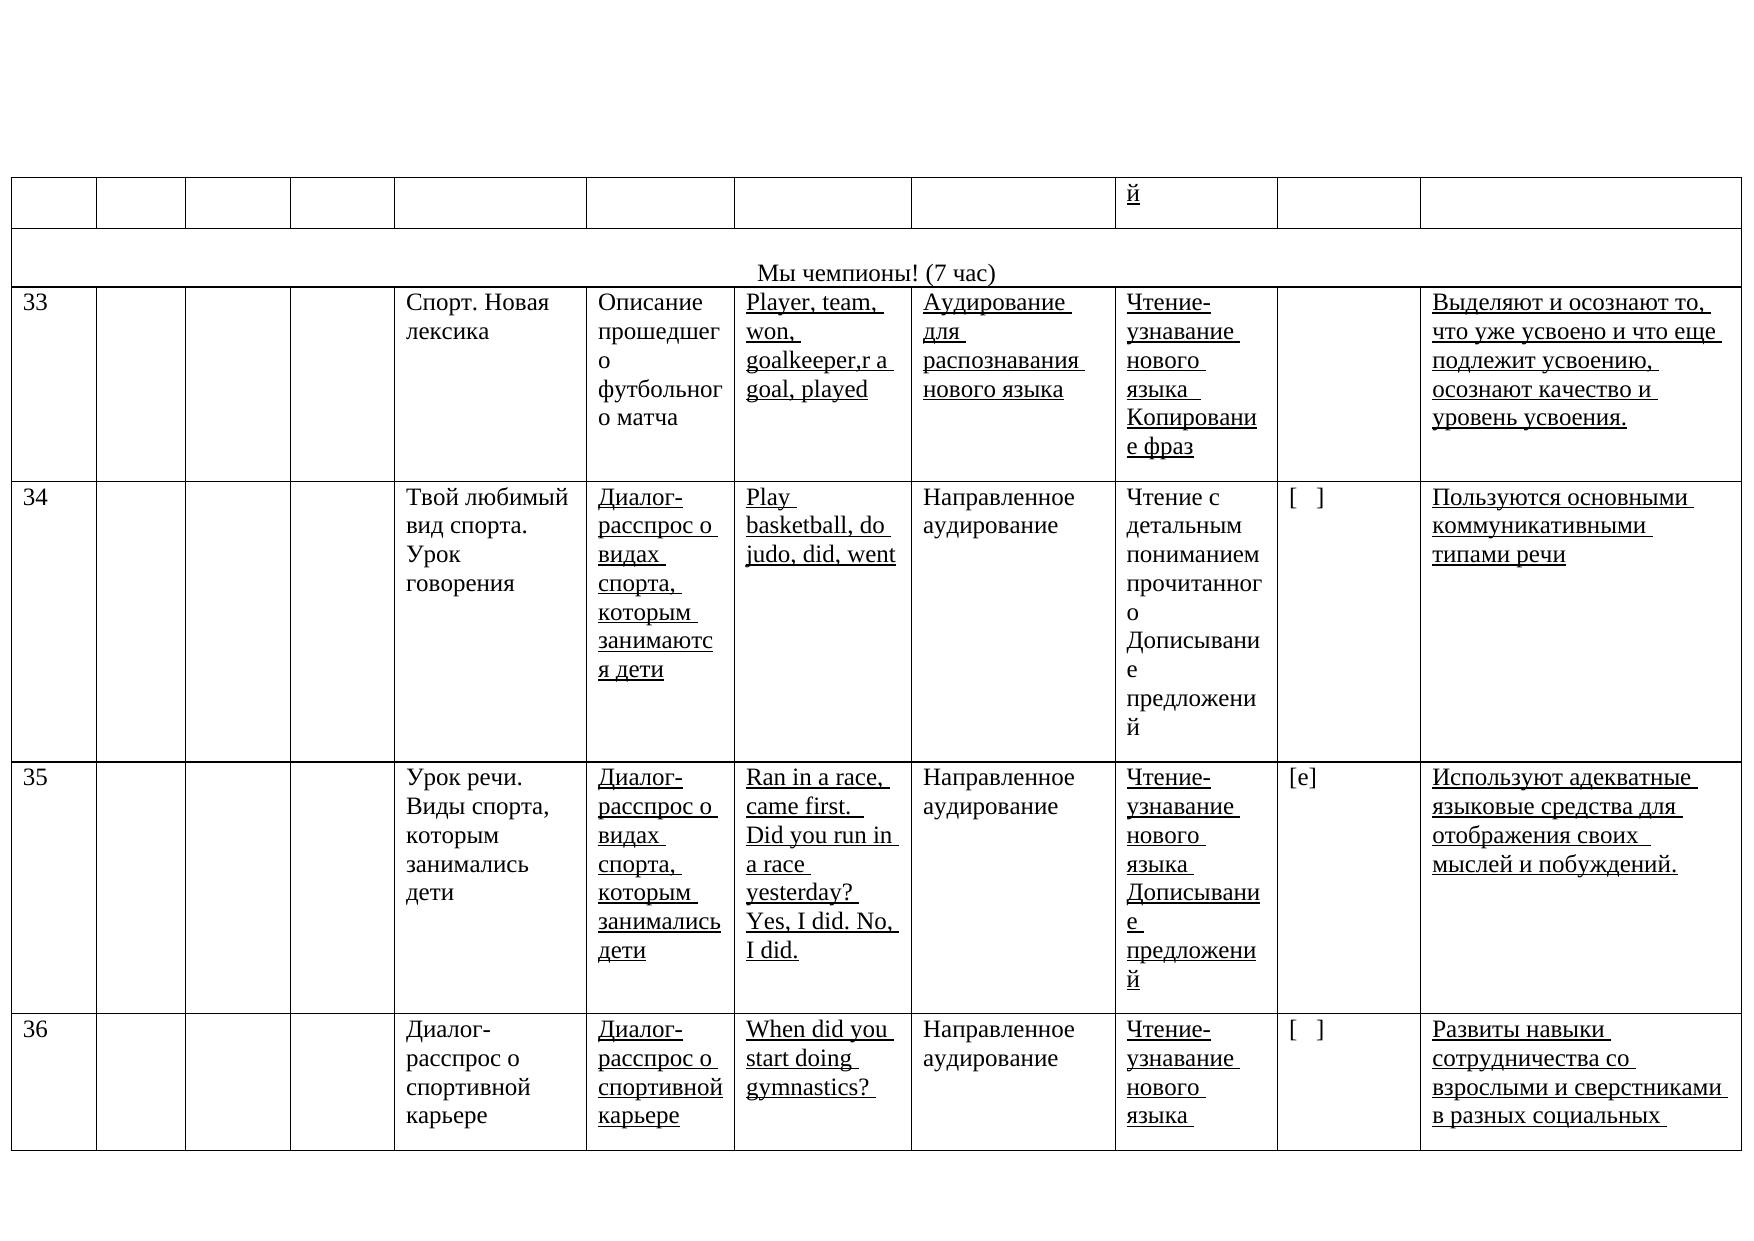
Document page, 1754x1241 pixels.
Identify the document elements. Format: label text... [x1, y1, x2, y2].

table_cell Ran in a race, came first. Did you run in a race yesterday? Yes, I did. No, I did. [735, 763, 911, 1013]
table_cell [e] [1278, 763, 1420, 1013]
table_cell Play basketball, do judo, did, went [735, 482, 911, 761]
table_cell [587, 1014, 734, 1150]
table_cell [186, 288, 290, 481]
table_cell Выделяют и осознают то, что уже усвоено и что еще подлежит усвоению, осознают качество и уровень усвоения. [1421, 288, 1741, 481]
table_cell Урок речи. Виды спорта, которым занимались дети [395, 763, 586, 1013]
table_cell Диалог-расспрос о видах спорта, которым занимались дети [587, 763, 734, 1013]
table_cell 32 [12, 178, 96, 228]
table_cell Диалог-расспрос о видах спорта, которым занимаются дети [587, 482, 734, 761]
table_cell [587, 178, 734, 228]
table_cell [186, 178, 290, 228]
table_cell [ ] [1278, 482, 1420, 761]
table_cell [97, 482, 185, 761]
table_cell [186, 763, 290, 1013]
table_cell [291, 288, 394, 481]
table_cell Чтение-узнавание нового языка Копирование фраз [1116, 288, 1277, 481]
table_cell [1116, 178, 1277, 228]
table_cell [291, 482, 394, 761]
table_cell 36 [12, 1014, 96, 1150]
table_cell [912, 178, 1115, 228]
table_cell 34 [12, 482, 96, 761]
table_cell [395, 1014, 586, 1150]
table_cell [1421, 1014, 1741, 1150]
table_cell Аудирование для распознавания нового языка [912, 288, 1115, 481]
table_cell [97, 288, 185, 481]
table_cell Направленное аудирование [912, 482, 1115, 761]
table_cell [735, 178, 911, 228]
table_cell [1278, 288, 1420, 481]
table_cell Твой любимый вид спорта. Урок говорения [395, 482, 586, 761]
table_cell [735, 1014, 911, 1150]
table_cell [186, 1014, 290, 1150]
table_cell [186, 482, 290, 761]
table_cell Чтение с детальным пониманием прочитанного Дописывание предложений [1116, 482, 1277, 761]
table_cell 33 [12, 288, 96, 481]
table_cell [1421, 178, 1741, 228]
table_cell [97, 1014, 185, 1150]
table_cell Описание прошедшего футбольного матча [587, 288, 734, 481]
table_cell [291, 1014, 394, 1150]
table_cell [1116, 1014, 1277, 1150]
table_cell [291, 763, 394, 1013]
table_cell [97, 763, 185, 1013]
table_cell [291, 178, 394, 228]
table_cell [395, 178, 586, 228]
table_cell Используют адекватные языковые средства для отображения своих мыслей и побуждений. [1421, 763, 1741, 1013]
table_cell Мы чемпионы! (7 час) [12, 229, 1741, 286]
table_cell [912, 1014, 1115, 1150]
table_cell [1278, 178, 1420, 228]
table_cell Пользуются основными коммуникативными типами речи [1421, 482, 1741, 761]
table_cell [97, 178, 185, 228]
table_cell Спорт. Новая лексика [395, 288, 586, 481]
table_cell Чтение-узнавание нового языка Дописывание предложений [1116, 763, 1277, 1013]
table_cell Направленное аудирование [912, 763, 1115, 1013]
table_cell 35 [12, 763, 96, 1013]
table_cell Player, team, won, goalkeeper,r a goal, played [735, 288, 911, 481]
table_cell [ ] [1278, 1014, 1420, 1150]
